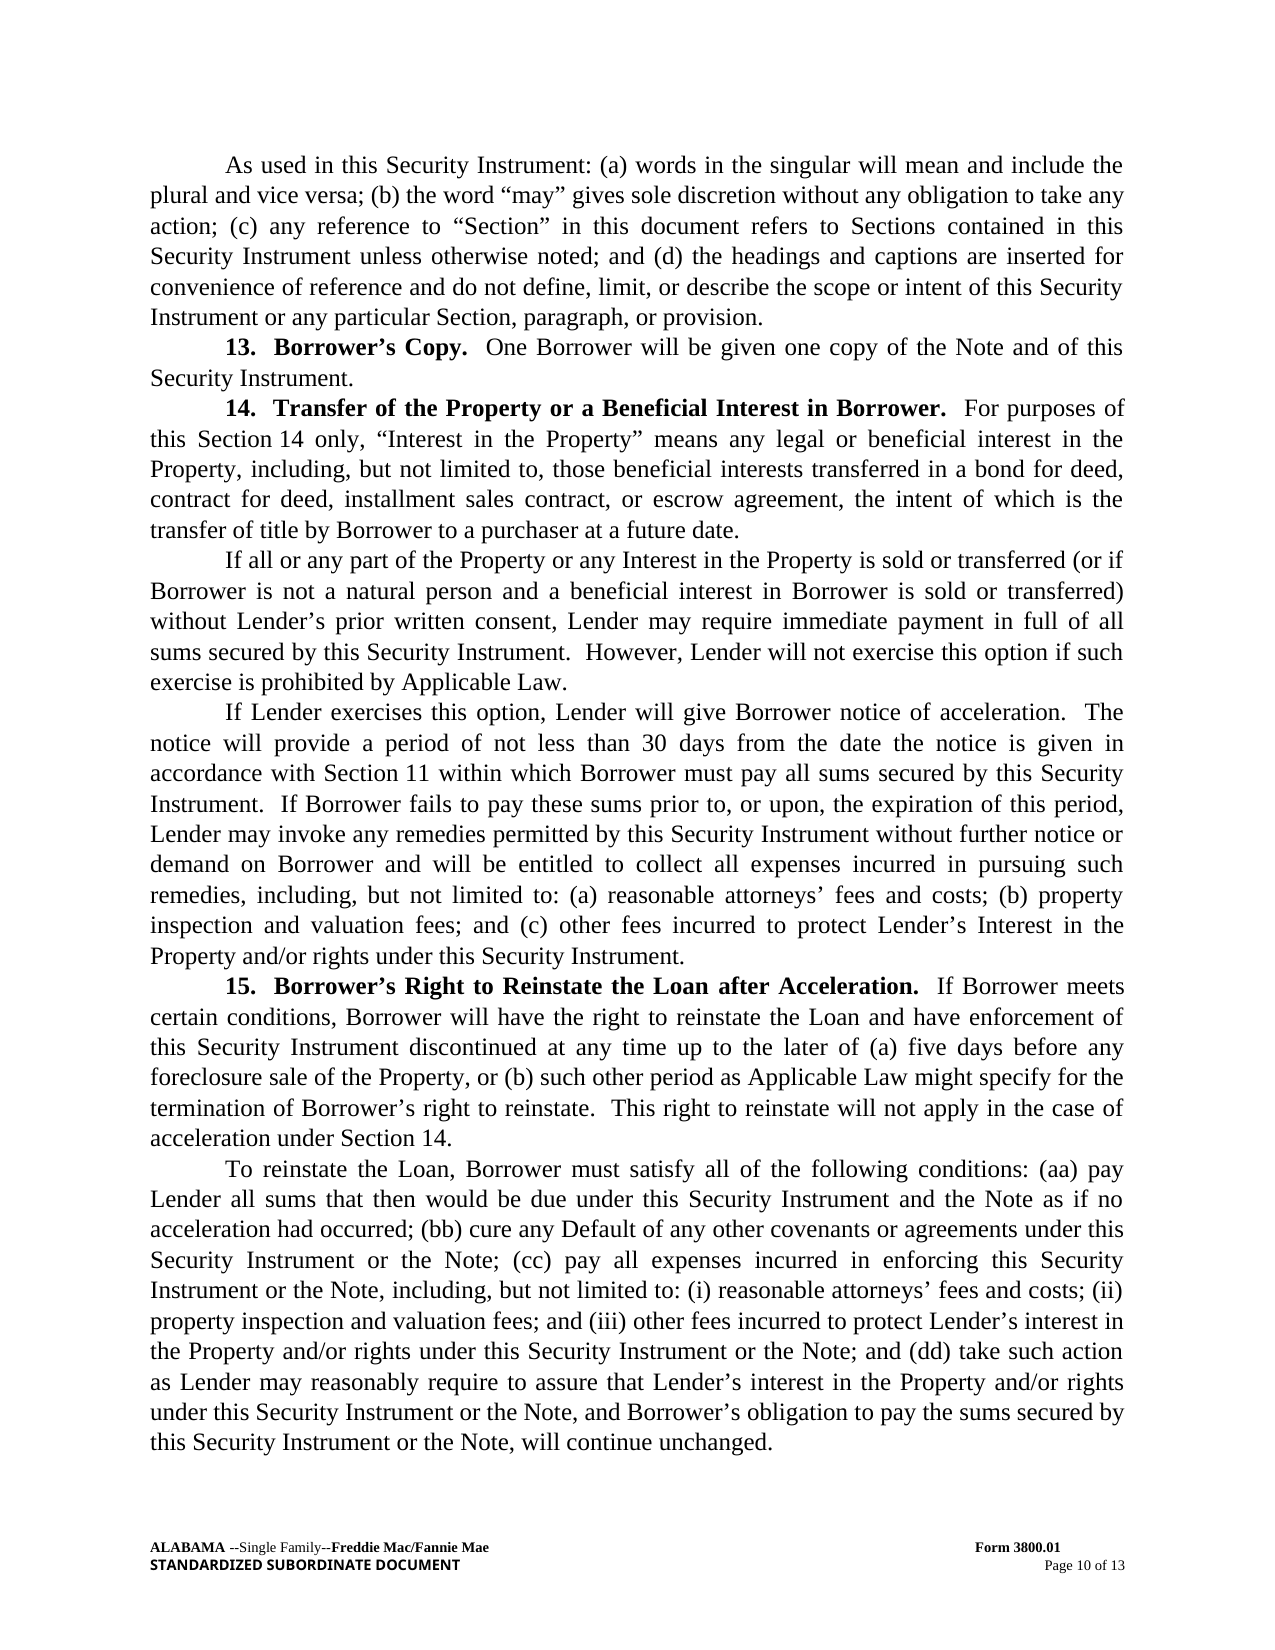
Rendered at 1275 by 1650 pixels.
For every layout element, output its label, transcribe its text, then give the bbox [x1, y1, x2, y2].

text 13. Borrower’s Copy. One Borrower will be given one copy of the Note and of this Security Instrument. [150, 332, 1125, 392]
text To reinstate the Loan, Borrower must satisfy all of the following conditions: (aa) pay Lender all sums that then would be due under this Security Instrument and the Note as if no acceleration had occurred; (bb) cure any Default of any other covenants or agreements under this Security Instrument or the Note; (cc) pay all expenses incurred in enforcing this Security Instrument or the Note, including, but not limited to: (i) reasonable attorneys’ fees and costs; (ii) property inspection and valuation fees; and (iii) other fees incurred to protect Lender’s interest in the Property and/or rights under this Security Instrument or the Note; and (dd) take such action as Lender may reasonably require to assure that Lender’s interest in the Property and/or rights under this Security Instrument or the Note, and Borrower’s obligation to pay the sums secured by this Security Instrument or the Note, will continue unchanged. [150, 1154, 1125, 1456]
text If all or any part of the Property or any Interest in the Property is sold or transferred (or if Borrower is not a natural person and a beneficial interest in Borrower is sold or transferred) without Lender’s prior written consent, Lender may require immediate payment in full of all sums secured by this Security Instrument. However, Lender will not exercise this option if such exercise is prohibited by Applicable Law. [150, 545, 1125, 696]
text As used in this Security Instrument: (a) words in the singular will mean and include the plural and vice versa; (b) the word “may” gives sole discretion without any obligation to take any action; (c) any reference to “Section” in this document refers to Sections contained in this Security Instrument unless otherwise noted; and (d) the headings and captions are inserted for convenience of reference and do not define, limit, or describe the scope or intent of this Security Instrument or any particular Section, paragraph, or provision. [150, 150, 1125, 331]
text 15. Borrower’s Right to Reinstate the Loan after Acceleration. If Borrower meets certain conditions, Borrower will have the right to reinstate the Loan and have enforcement of this Security Instrument discontinued at any time up to the later of (a) five days before any foreclosure sale of the Property, or (b) such other period as Applicable Law might specify for the termination of Borrower’s right to reinstate. This right to reinstate will not apply in the case of acceleration under Section 14. [150, 971, 1125, 1152]
text If Lender exercises this option, Lender will give Borrower notice of acceleration. The notice will provide a period of not less than 30 days from the date the notice is given in accordance with Section 11 within which Borrower must pay all sums secured by this Security Instrument. If Borrower fails to pay these sums prior to, or upon, the expiration of this period, Lender may invoke any remedies permitted by this Security Instrument without further notice or demand on Borrower and will be entitled to collect all expenses incurred in pursuing such remedies, including, but not limited to: (a) reasonable attorneys’ fees and costs; (b) property inspection and valuation fees; and (c) other fees incurred to protect Lender’s Interest in the Property and/or rights under this Security Instrument. [150, 697, 1125, 969]
text 14. Transfer of the Property or a Beneficial Interest in Borrower. For purposes of this Section 14 only, “Interest in the Property” means any legal or beneficial interest in the Property, including, but not limited to, those beneficial interests transferred in a bond for deed, contract for deed, installment sales contract, or escrow agreement, the intent of which is the transfer of title by Borrower to a purchaser at a future date. [150, 393, 1125, 544]
